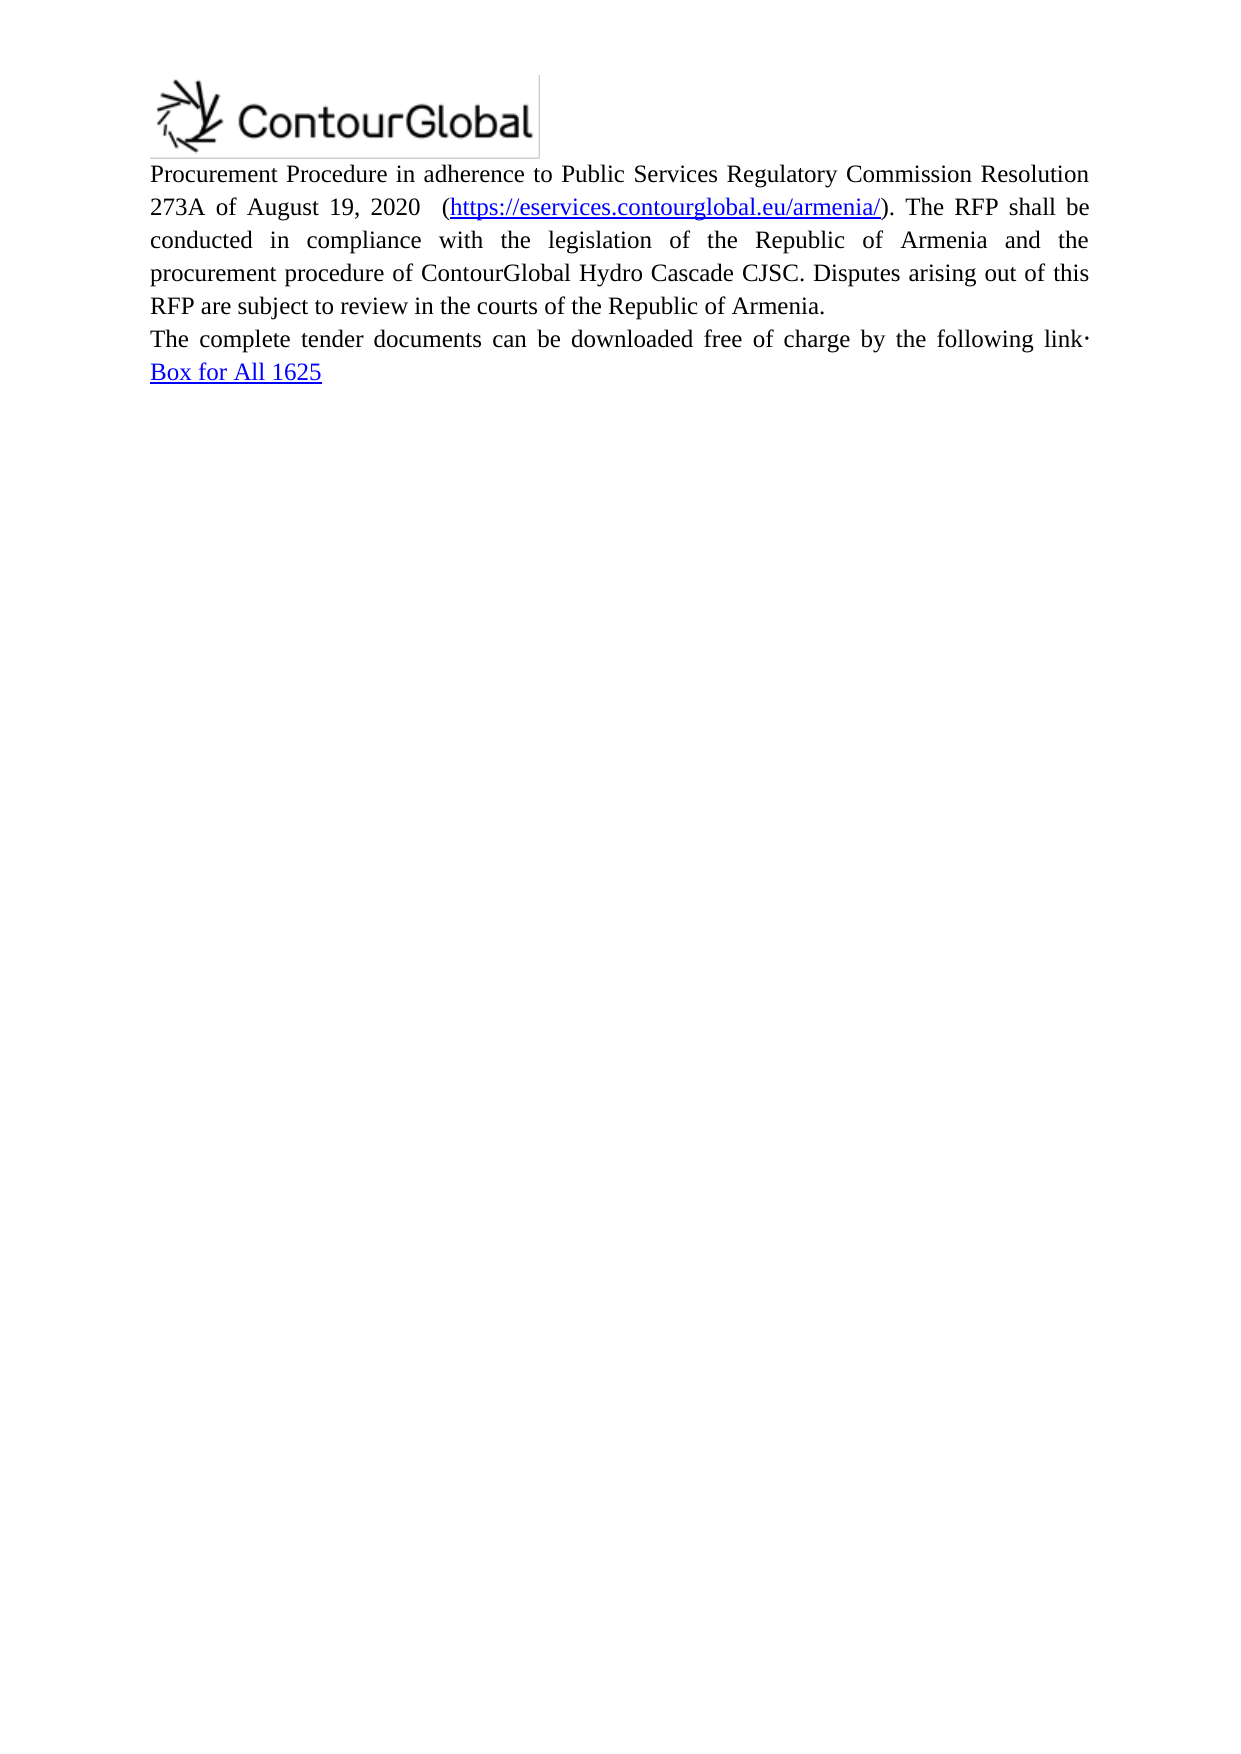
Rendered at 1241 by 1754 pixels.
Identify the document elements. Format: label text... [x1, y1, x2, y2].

text The complete tender documents can be downloaded free of charge by the following link․ Box for All 1625 [150, 324, 1090, 386]
picture [150, 75, 541, 160]
